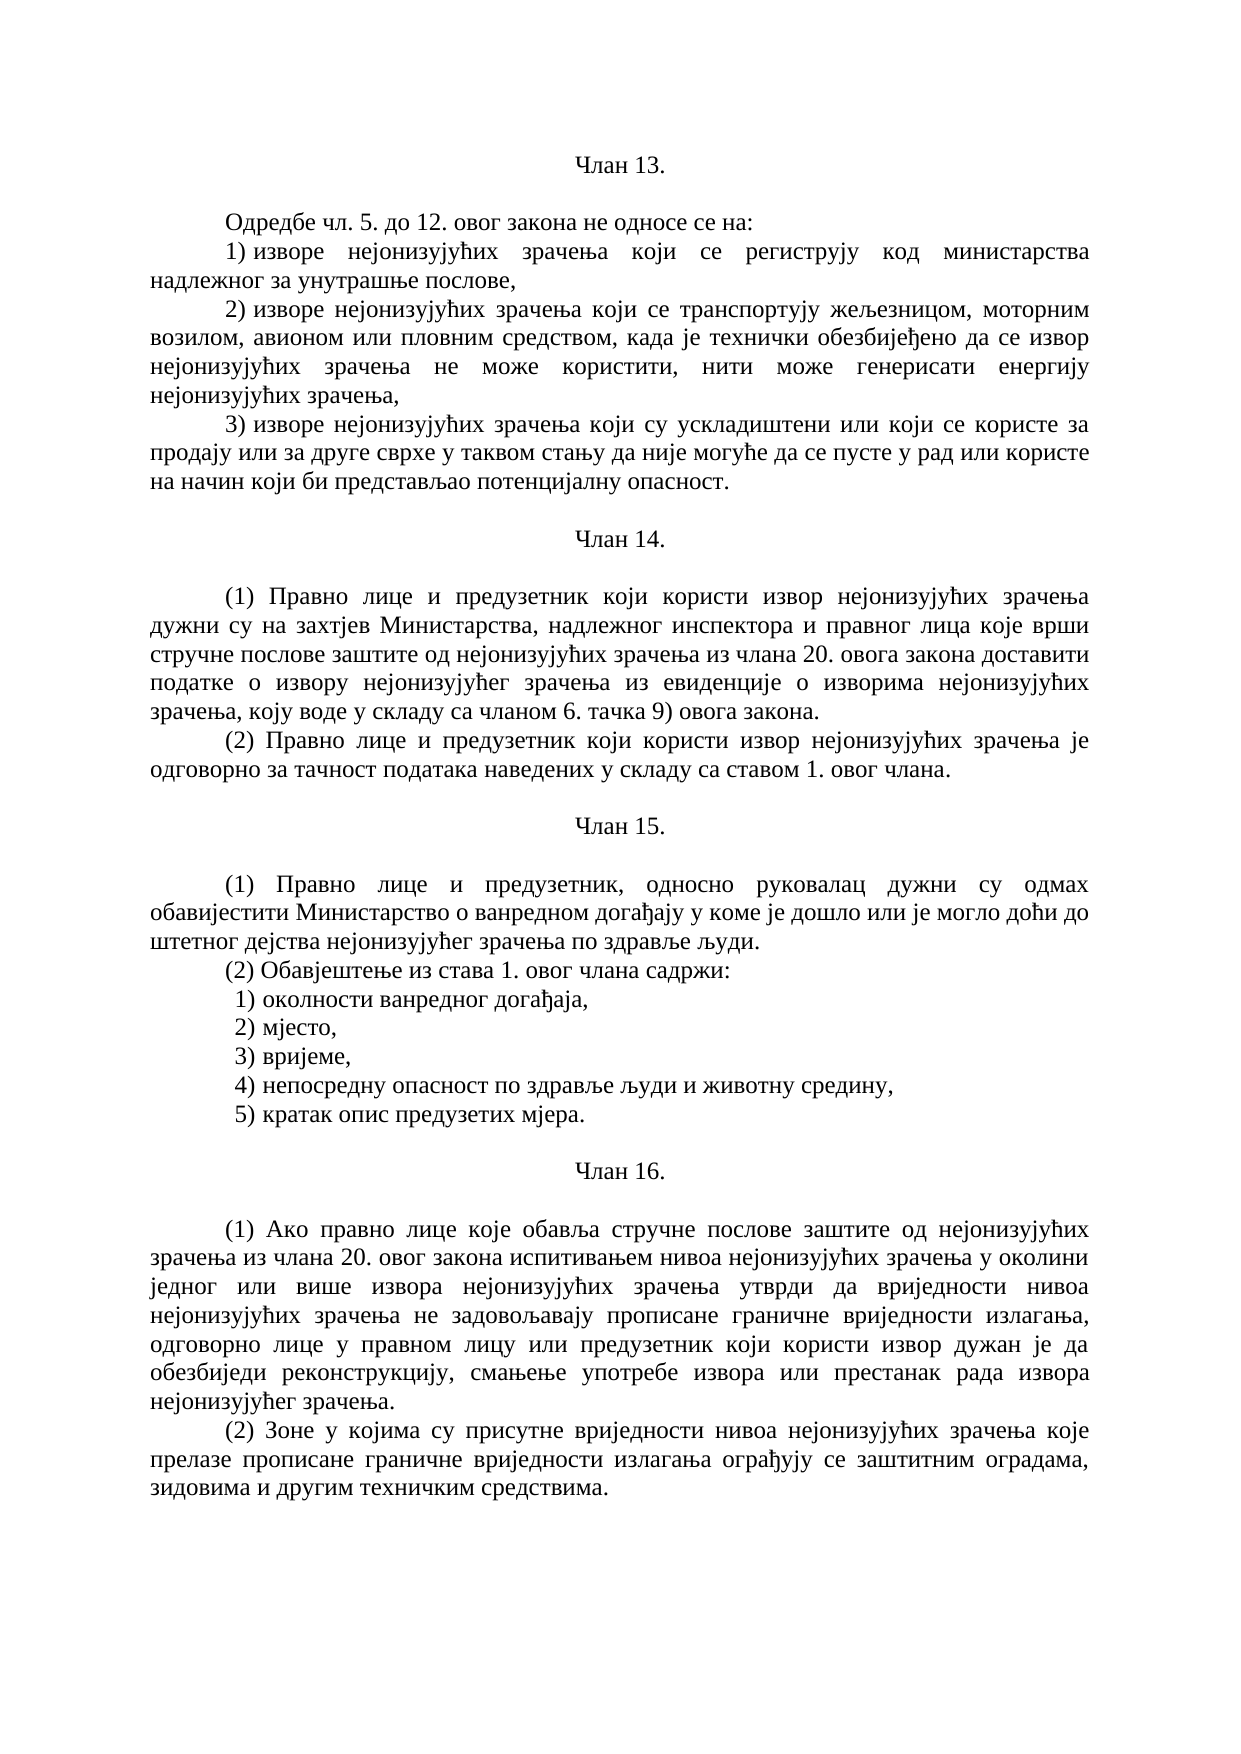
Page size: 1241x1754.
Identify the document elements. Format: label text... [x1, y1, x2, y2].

text Члан 15. [150, 811, 1090, 840]
text Одредбе чл. 5. до 12. овог закона не односе се на: [150, 207, 1090, 236]
list вријеме, [150, 1041, 1090, 1070]
list изворе нејонизујућих зрачења који се региструју код министарства надлежног за унутрашње послове, [150, 236, 1090, 294]
text Члан 13. [150, 150, 1090, 179]
list околности ванредног догађаја, [150, 984, 1090, 1012]
list кратак опис предузетих мјера. [150, 1099, 1090, 1127]
text (2) Правно лице и предузетник који користи извор нејонизујућих зрачења је одговорно за тачност података наведених у складу са ставом 1. овог члана. [150, 725, 1090, 782]
text (1) Ако правно лице које обавља стручне послове заштите од нејонизујућих зрачења из члана 20. овог закона испитивањем нивоа нејонизујућих зрачења у околини једног или више извора нејонизујућих зрачења утврди да вриједности нивоа нејонизујућих зрачења не задовољавају прописане граничне вриједности излагања, одговорно лице у правном лицу или предузетник који користи извор дужан је да обезбиједи реконструкцију, смањење употребе извора или престанак рада извора нејонизујућег зрачења. [150, 1214, 1090, 1415]
list изворе нејонизујућих зрачења који се транспортују жељезницом, моторним возилом, авионом или пловним средством, када је технички обезбијеђено да се извор нејонизујућих зрачења не може користити, нити може генерисати енергију нејонизујућих зрачења, [150, 294, 1090, 409]
list непосредну опасност по здравље људи и животну средину, [150, 1070, 1090, 1099]
text Члан 14. [150, 524, 1090, 552]
list изворе нејонизујућих зрачења који су ускладиштени или који се користе за продају или за друге сврхе у таквом стању да није могуће да се пусте у рад или користе на начин који би представљао потенцијалну опасност. [150, 409, 1090, 495]
list мјесто, [150, 1012, 1090, 1041]
text (2) Обавјештење из става 1. овог члана садржи: [150, 955, 1090, 984]
text (1) Правно лице и предузетник који користи извор нејонизујућих зрачења дужни су на захтјев Министарства, надлежног инспектора и правног лица које врши стручне послове заштите од нејонизујућих зрачења из члана 20. овога закона доставити податке о извору нејонизујућег зрачења из евиденције о изворима нејонизујућих зрачења, коју воде у складу са чланом 6. тачка 9) овога закона. [150, 581, 1090, 725]
text Члан 16. [150, 1156, 1090, 1185]
text (1) Правно лице и предузетник, односно руковалац дужни су одмах обавијестити Министарство о ванредном догађају у коме је дошло или је могло доћи до штетног дејства нејонизујућег зрачења по здравље људи. [150, 869, 1090, 955]
text (2) Зоне у којима су присутне вриједности нивоа нејонизујућих зрачења које прелазе прописане граничне вриједности излагања ограђују се заштитним оградама, зидовима и другим техничким средствима. [150, 1415, 1090, 1501]
